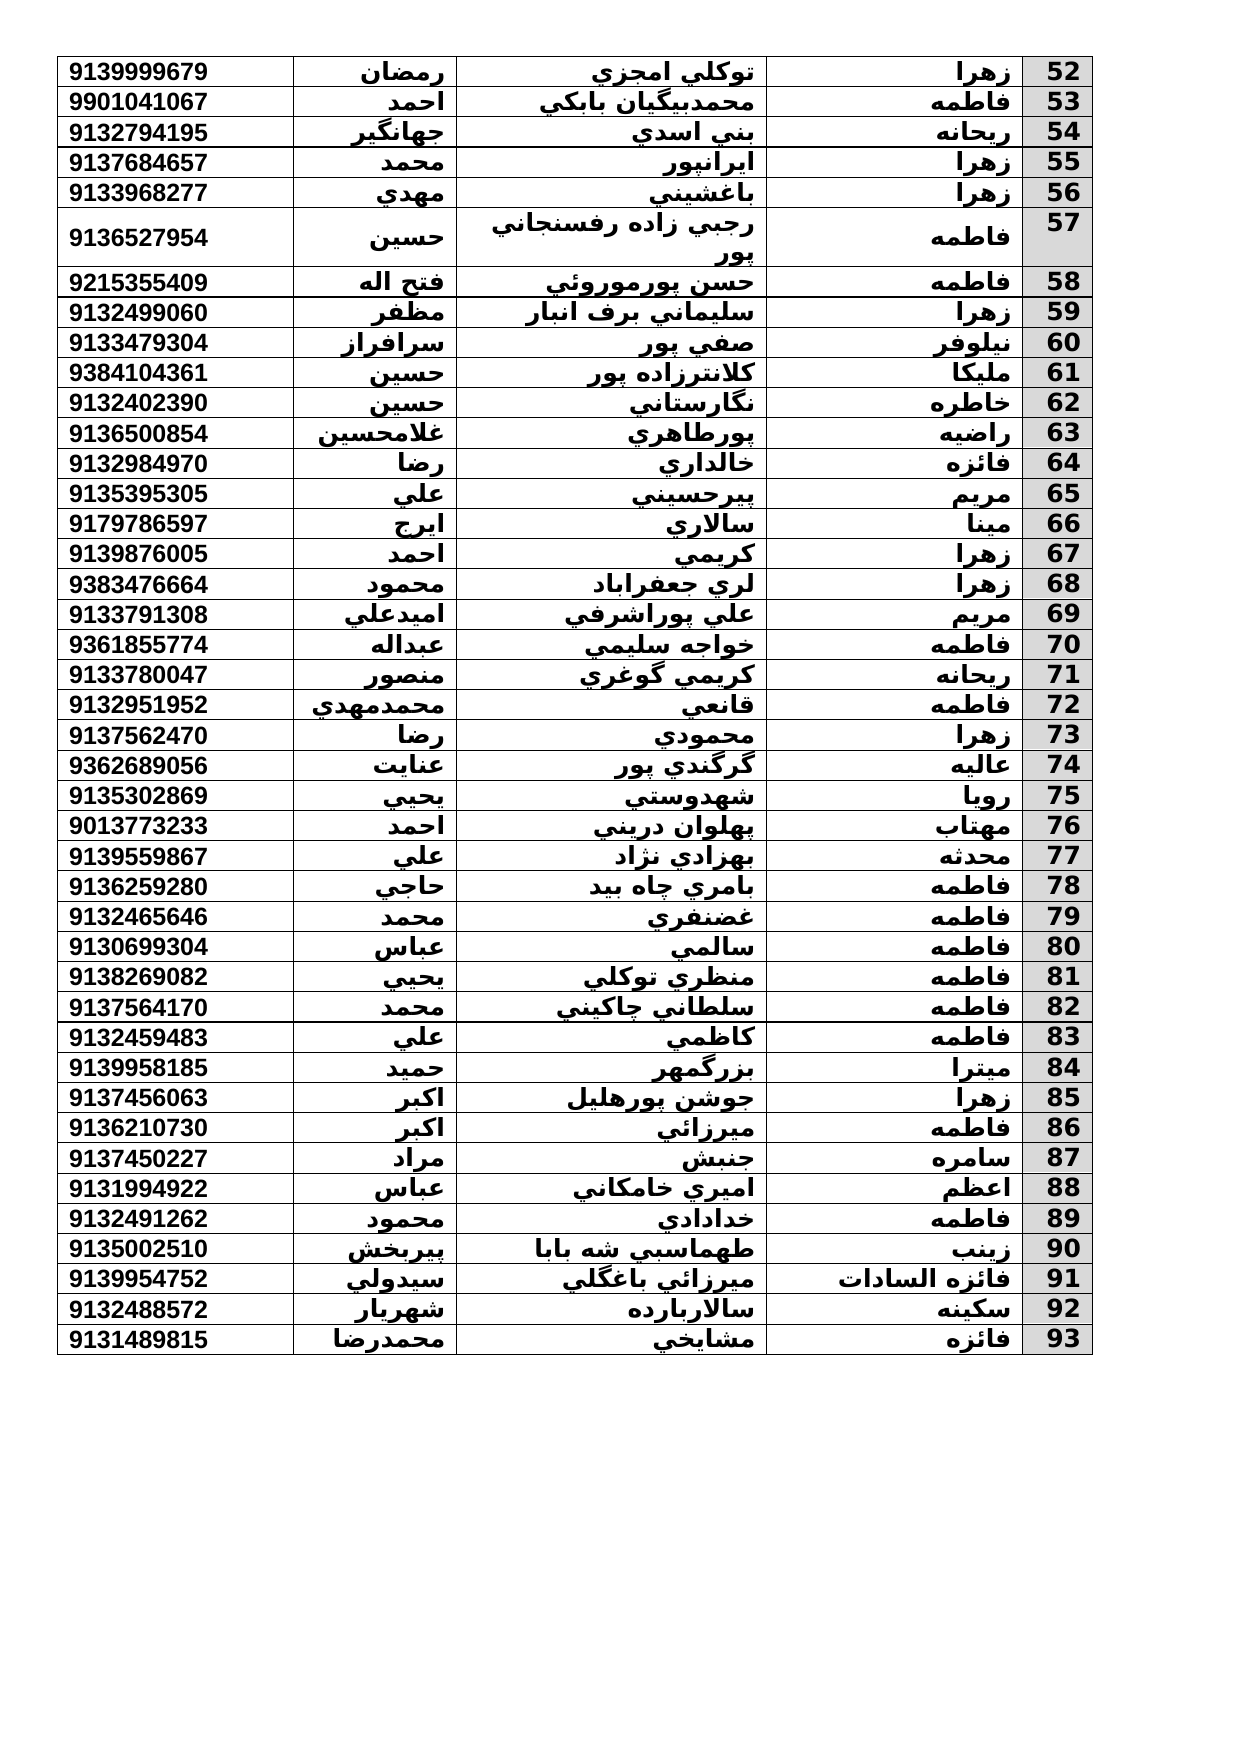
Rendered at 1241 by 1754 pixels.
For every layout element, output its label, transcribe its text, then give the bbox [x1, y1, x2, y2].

table_cell كريمي [457, 539, 766, 568]
table_cell 93 [1023, 1325, 1092, 1354]
table_cell سيدولي [294, 1264, 456, 1293]
table_cell 66 [1023, 509, 1092, 538]
table_cell طهماسبي شه بابا [457, 1234, 766, 1263]
table_cell 9133791308 [58, 600, 293, 629]
table_cell راضيه [767, 418, 1022, 447]
table_cell مهتاب [767, 811, 1022, 840]
table_cell زهرا [767, 178, 1022, 207]
table_cell عبداله [294, 630, 456, 659]
table_cell 69 [1023, 600, 1092, 629]
table_cell علي [294, 1023, 456, 1052]
table_cell ميرزائي [457, 1113, 766, 1142]
table_cell بهزادي نژاد [457, 841, 766, 870]
table_cell 91 [1023, 1264, 1092, 1293]
table_cell كلانترزاده پور [457, 358, 766, 387]
table_cell زهرا [767, 148, 1022, 177]
table_cell بزرگمهر [457, 1053, 766, 1082]
table_cell بني اسدي [457, 117, 766, 146]
table_cell رجبي زاده رفسنجاني پور [457, 208, 766, 266]
table_cell توكلي امجزي [457, 57, 766, 86]
table_cell 85 [1023, 1083, 1092, 1112]
table_cell عباس [294, 932, 456, 961]
table_cell حاجي [294, 871, 456, 901]
table_cell 60 [1023, 328, 1092, 357]
table_cell اكبر [294, 1083, 456, 1112]
table_cell فاطمه [767, 208, 1022, 266]
table_cell 9132794195 [58, 117, 293, 146]
table_cell غلامحسين [294, 418, 456, 447]
table_cell 63 [1023, 418, 1092, 447]
table_cell گرگندي پور [457, 751, 766, 780]
table_cell يحيي [294, 962, 456, 991]
table_cell علي [294, 841, 456, 870]
table_cell سالاري [457, 509, 766, 538]
table_cell 72 [1023, 690, 1092, 719]
table_cell سرافراز [294, 328, 456, 357]
table_cell كريمي گوغري [457, 660, 766, 689]
table_cell 59 [1023, 298, 1092, 327]
table_cell 77 [1023, 841, 1092, 870]
table_cell نيلوفر [767, 328, 1022, 357]
table_cell حميد [294, 1053, 456, 1082]
table_cell 81 [1023, 962, 1092, 991]
table_cell عاليه [767, 751, 1022, 780]
table_cell سامره [767, 1143, 1022, 1172]
table_cell سالمي [457, 932, 766, 961]
table_cell محمدبيگيان بابكي [457, 87, 766, 116]
table_cell فاطمه [767, 690, 1022, 719]
table_cell حسن پورموروئي [457, 267, 766, 296]
table_cell 58 [1023, 267, 1092, 296]
table_cell زهرا [767, 539, 1022, 568]
table_cell محمود [294, 569, 456, 598]
table_cell 9135395305 [58, 479, 293, 508]
table_cell فاطمه [767, 992, 1022, 1021]
table_cell حسين [294, 358, 456, 387]
table_cell كاظمي [457, 1023, 766, 1052]
table_cell فاطمه [767, 932, 1022, 961]
table_cell 76 [1023, 811, 1092, 840]
table_cell فتح اله [294, 267, 456, 296]
table_cell 9139559867 [58, 841, 293, 870]
table_cell 9383476664 [58, 569, 293, 598]
table_cell 9013773233 [58, 811, 293, 840]
table_cell 9132402390 [58, 388, 293, 417]
table_cell 9215355409 [58, 267, 293, 296]
table_cell 65 [1023, 479, 1092, 508]
table_cell 56 [1023, 178, 1092, 207]
table_cell 67 [1023, 539, 1092, 568]
table_cell احمد [294, 87, 456, 116]
table_cell 9132499060 [58, 298, 293, 327]
table_cell 9361855774 [58, 630, 293, 659]
table_cell مشايخي [457, 1325, 766, 1354]
table_cell 9136210730 [58, 1113, 293, 1142]
table_cell شهدوستي [457, 781, 766, 810]
table_cell 74 [1023, 751, 1092, 780]
table_cell 9137562470 [58, 720, 293, 749]
table_cell پيرحسيني [457, 479, 766, 508]
table_cell شهريار [294, 1294, 456, 1323]
table_cell عباس [294, 1174, 456, 1203]
table_cell 62 [1023, 388, 1092, 417]
table_cell 89 [1023, 1204, 1092, 1233]
table_cell فائزه [767, 1325, 1022, 1354]
table_cell 82 [1023, 992, 1092, 1021]
table_cell 9136500854 [58, 418, 293, 447]
table_cell مهدي [294, 178, 456, 207]
table_cell ريحانه [767, 660, 1022, 689]
table_cell 64 [1023, 449, 1092, 478]
table_cell 9131489815 [58, 1325, 293, 1354]
table_cell 9139876005 [58, 539, 293, 568]
table_cell فاطمه [767, 630, 1022, 659]
table_cell 73 [1023, 720, 1092, 749]
table_cell فاطمه [767, 87, 1022, 116]
table_cell 90 [1023, 1234, 1092, 1263]
table_cell محمد [294, 148, 456, 177]
table_cell 9135302869 [58, 781, 293, 810]
table_cell احمد [294, 811, 456, 840]
table_cell سليماني برف انبار [457, 298, 766, 327]
table_cell خواجه سليمي [457, 630, 766, 659]
table_cell 9133780047 [58, 660, 293, 689]
table_cell صفي پور [457, 328, 766, 357]
table_cell 54 [1023, 117, 1092, 146]
table_cell احمد [294, 539, 456, 568]
table_cell 80 [1023, 932, 1092, 961]
table_cell علي پوراشرفي [457, 600, 766, 629]
table_cell 55 [1023, 148, 1092, 177]
table_cell جنبش [457, 1143, 766, 1172]
table_cell منصور [294, 660, 456, 689]
table_cell سالاربارده [457, 1294, 766, 1323]
table_cell 9132459483 [58, 1023, 293, 1052]
table_cell جوشن پورهليل [457, 1083, 766, 1112]
table_cell محمودي [457, 720, 766, 749]
table_cell 84 [1023, 1053, 1092, 1082]
table_cell فاطمه [767, 1113, 1022, 1142]
table_cell 83 [1023, 1023, 1092, 1052]
table_cell 9139954752 [58, 1264, 293, 1293]
table_cell يحيي [294, 781, 456, 810]
table_cell 9132491262 [58, 1204, 293, 1233]
table_cell مظفر [294, 298, 456, 327]
table_cell محمد [294, 902, 456, 931]
table_cell 9133968277 [58, 178, 293, 207]
table_cell 9179786597 [58, 509, 293, 538]
table_cell 78 [1023, 871, 1092, 901]
table_cell عنايت [294, 751, 456, 780]
table_cell علي [294, 479, 456, 508]
table_cell 9136527954 [58, 208, 293, 266]
table_cell رضا [294, 449, 456, 478]
table_cell 9133479304 [58, 328, 293, 357]
table_cell 9362689056 [58, 751, 293, 780]
table_cell فاطمه [767, 871, 1022, 901]
table_cell ايرانپور [457, 148, 766, 177]
table_cell 68 [1023, 569, 1092, 598]
table_cell مريم [767, 479, 1022, 508]
table_cell 86 [1023, 1113, 1092, 1142]
table_cell 9131994922 [58, 1174, 293, 1203]
table_cell 87 [1023, 1143, 1092, 1172]
table_cell مريم [767, 600, 1022, 629]
table_cell 71 [1023, 660, 1092, 689]
table_cell زهرا [767, 569, 1022, 598]
table_cell خدادادي [457, 1204, 766, 1233]
table_cell 79 [1023, 902, 1092, 931]
table_cell 9132488572 [58, 1294, 293, 1323]
table_cell منظري توكلي [457, 962, 766, 991]
table_cell قانعي [457, 690, 766, 719]
table_cell لري جعفراباد [457, 569, 766, 598]
table_cell رضا [294, 720, 456, 749]
table_cell 9138269082 [58, 962, 293, 991]
table_cell پهلوان دريني [457, 811, 766, 840]
table_cell محمدرضا [294, 1325, 456, 1354]
table_cell 9137456063 [58, 1083, 293, 1112]
table_cell اميري خامكاني [457, 1174, 766, 1203]
table_cell سلطاني چاكيني [457, 992, 766, 1021]
table_cell باغشيني [457, 178, 766, 207]
table_cell فاطمه [767, 267, 1022, 296]
table_cell زينب [767, 1234, 1022, 1263]
table_cell اميدعلي [294, 600, 456, 629]
table_cell 9136259280 [58, 871, 293, 901]
table_cell ايرج [294, 509, 456, 538]
table_cell مراد [294, 1143, 456, 1172]
table_cell 9137564170 [58, 992, 293, 1021]
table_cell فاطمه [767, 1023, 1022, 1052]
table_cell 70 [1023, 630, 1092, 659]
table_cell 9135002510 [58, 1234, 293, 1263]
table_cell اعظم [767, 1174, 1022, 1203]
table_cell رمضان [294, 57, 456, 86]
table_cell 9384104361 [58, 358, 293, 387]
table_cell زهرا [767, 298, 1022, 327]
table_cell ميترا [767, 1053, 1022, 1082]
table_cell حسين [294, 388, 456, 417]
table_cell فاطمه [767, 962, 1022, 991]
table_cell جهانگير [294, 117, 456, 146]
table_cell زهرا [767, 57, 1022, 86]
table_cell محمدمهدي [294, 690, 456, 719]
table_cell 53 [1023, 87, 1092, 116]
table_cell 57 [1023, 208, 1092, 266]
table_cell اكبر [294, 1113, 456, 1142]
table_cell غضنفري [457, 902, 766, 931]
table_cell 9139958185 [58, 1053, 293, 1082]
table_cell فائزه السادات [767, 1264, 1022, 1293]
table_cell حسين [294, 208, 456, 266]
table_cell ميرزائي باغگلي [457, 1264, 766, 1293]
table_cell محمود [294, 1204, 456, 1233]
table_cell 9132465646 [58, 902, 293, 931]
table_cell 9139999679 [58, 57, 293, 86]
table_cell فاطمه [767, 1204, 1022, 1233]
table_cell 9137450227 [58, 1143, 293, 1172]
table_cell 9901041067 [58, 87, 293, 116]
table_cell فائزه [767, 449, 1022, 478]
table_cell 9132951952 [58, 690, 293, 719]
table_cell 9130699304 [58, 932, 293, 961]
table_cell زهرا [767, 720, 1022, 749]
table_cell نگارستاني [457, 388, 766, 417]
table_cell 61 [1023, 358, 1092, 387]
table_cell ريحانه [767, 117, 1022, 146]
table_cell بامري چاه بيد [457, 871, 766, 901]
table_cell زهرا [767, 1083, 1022, 1112]
table_cell فاطمه [767, 902, 1022, 931]
table_cell 75 [1023, 781, 1092, 810]
table_cell مينا [767, 509, 1022, 538]
table_cell خالداري [457, 449, 766, 478]
table_cell مليكا [767, 358, 1022, 387]
table_cell 9132984970 [58, 449, 293, 478]
table_cell محمد [294, 992, 456, 1021]
table_cell محدثه [767, 841, 1022, 870]
table_cell 9137684657 [58, 148, 293, 177]
table_cell 92 [1023, 1294, 1092, 1323]
table_cell 52 [1023, 57, 1092, 86]
table_cell خاطره [767, 388, 1022, 417]
table_cell رويا [767, 781, 1022, 810]
table_cell سكينه [767, 1294, 1022, 1323]
table_cell 88 [1023, 1174, 1092, 1203]
table_cell پيربخش [294, 1234, 456, 1263]
table_cell پورطاهري [457, 418, 766, 447]
